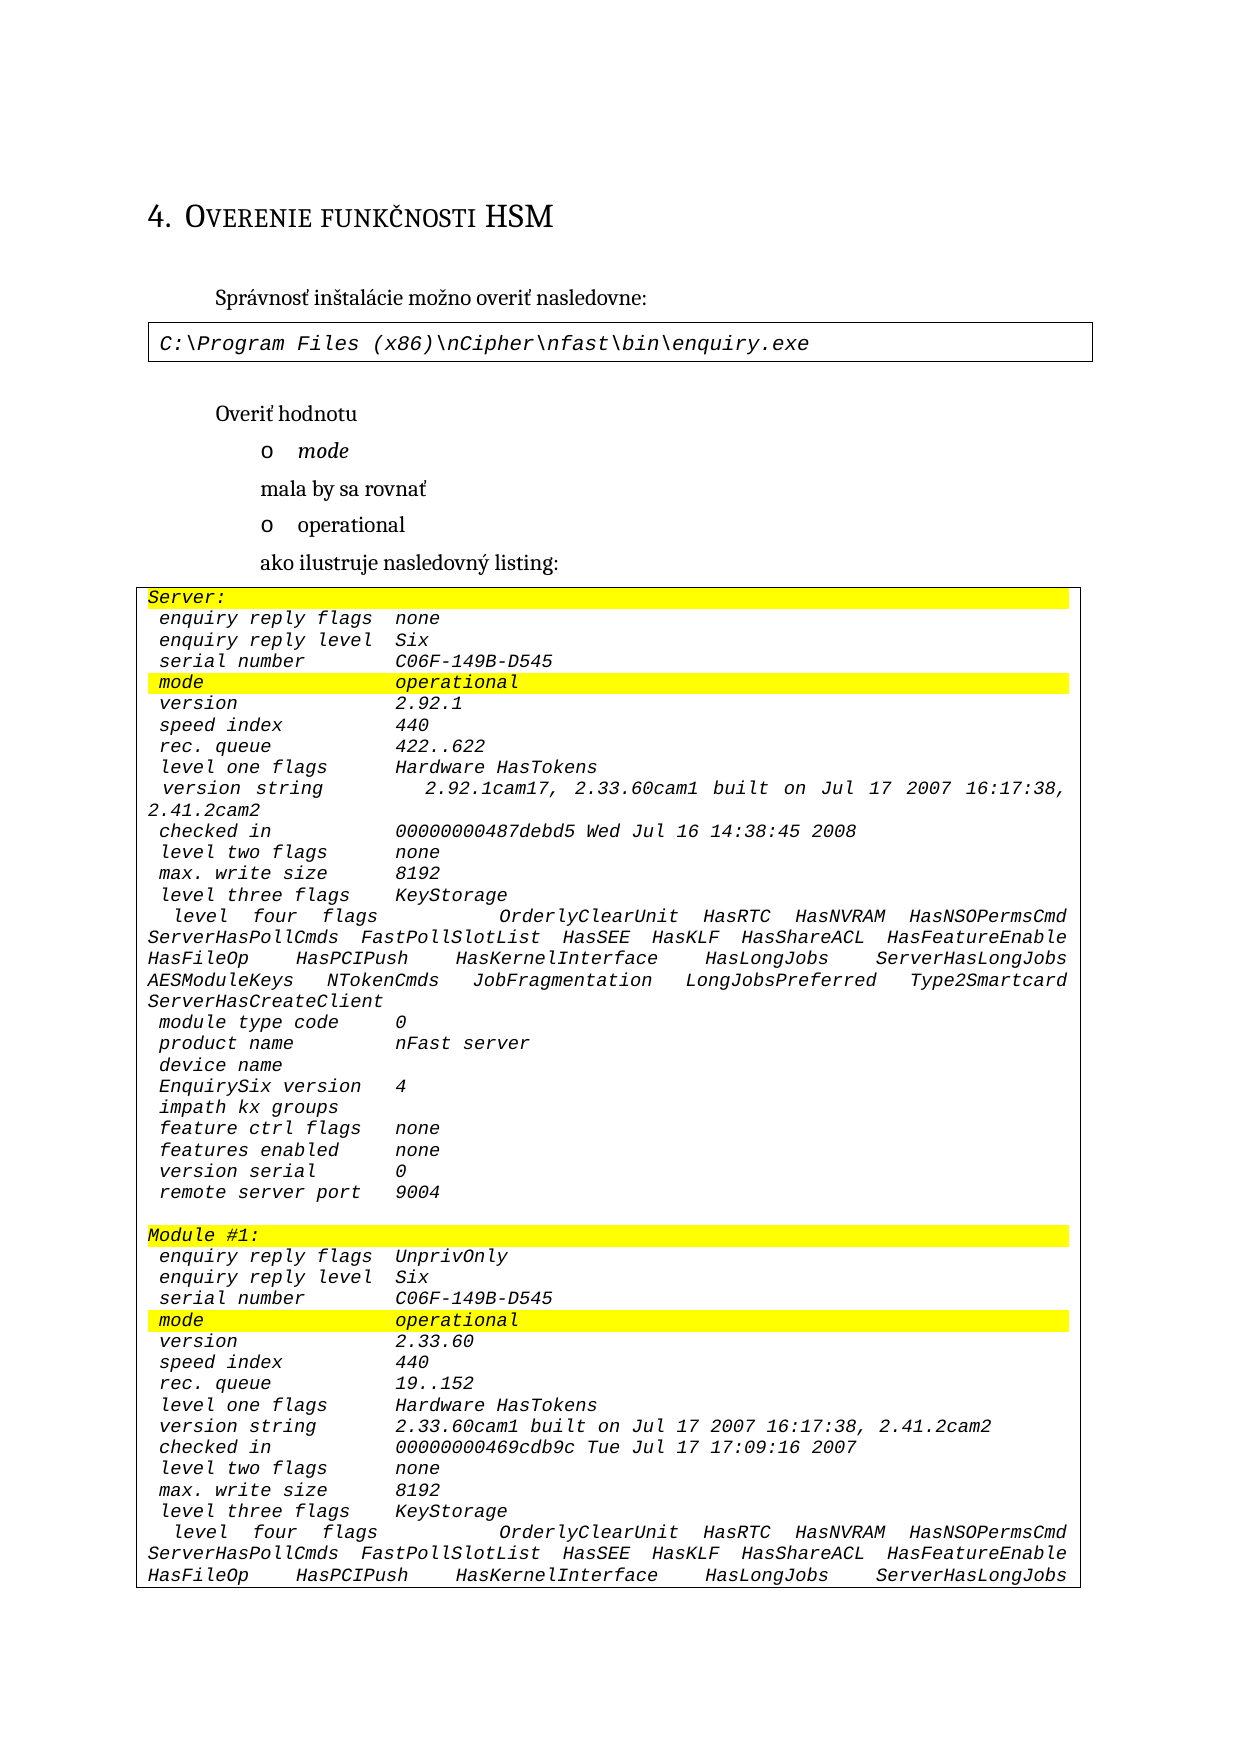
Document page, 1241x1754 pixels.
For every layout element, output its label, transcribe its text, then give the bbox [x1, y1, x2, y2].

subtitle Overenie funkčnosti HSM [148, 198, 1093, 236]
table_header C:\Program Files (x86)\nCipher\nfast\bin\enquiry.exe [149, 323, 1092, 361]
text Správnosť inštalácie možno overiť nasledovne: [148, 285, 1093, 312]
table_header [137, 588, 1080, 1587]
text mala by sa rovnať [260, 475, 1093, 502]
list mode [260, 437, 1093, 465]
list operational [260, 512, 1093, 539]
text Overiť hodnotu [148, 401, 1093, 427]
text ako ilustruje nasledovný listing: [260, 550, 1093, 576]
